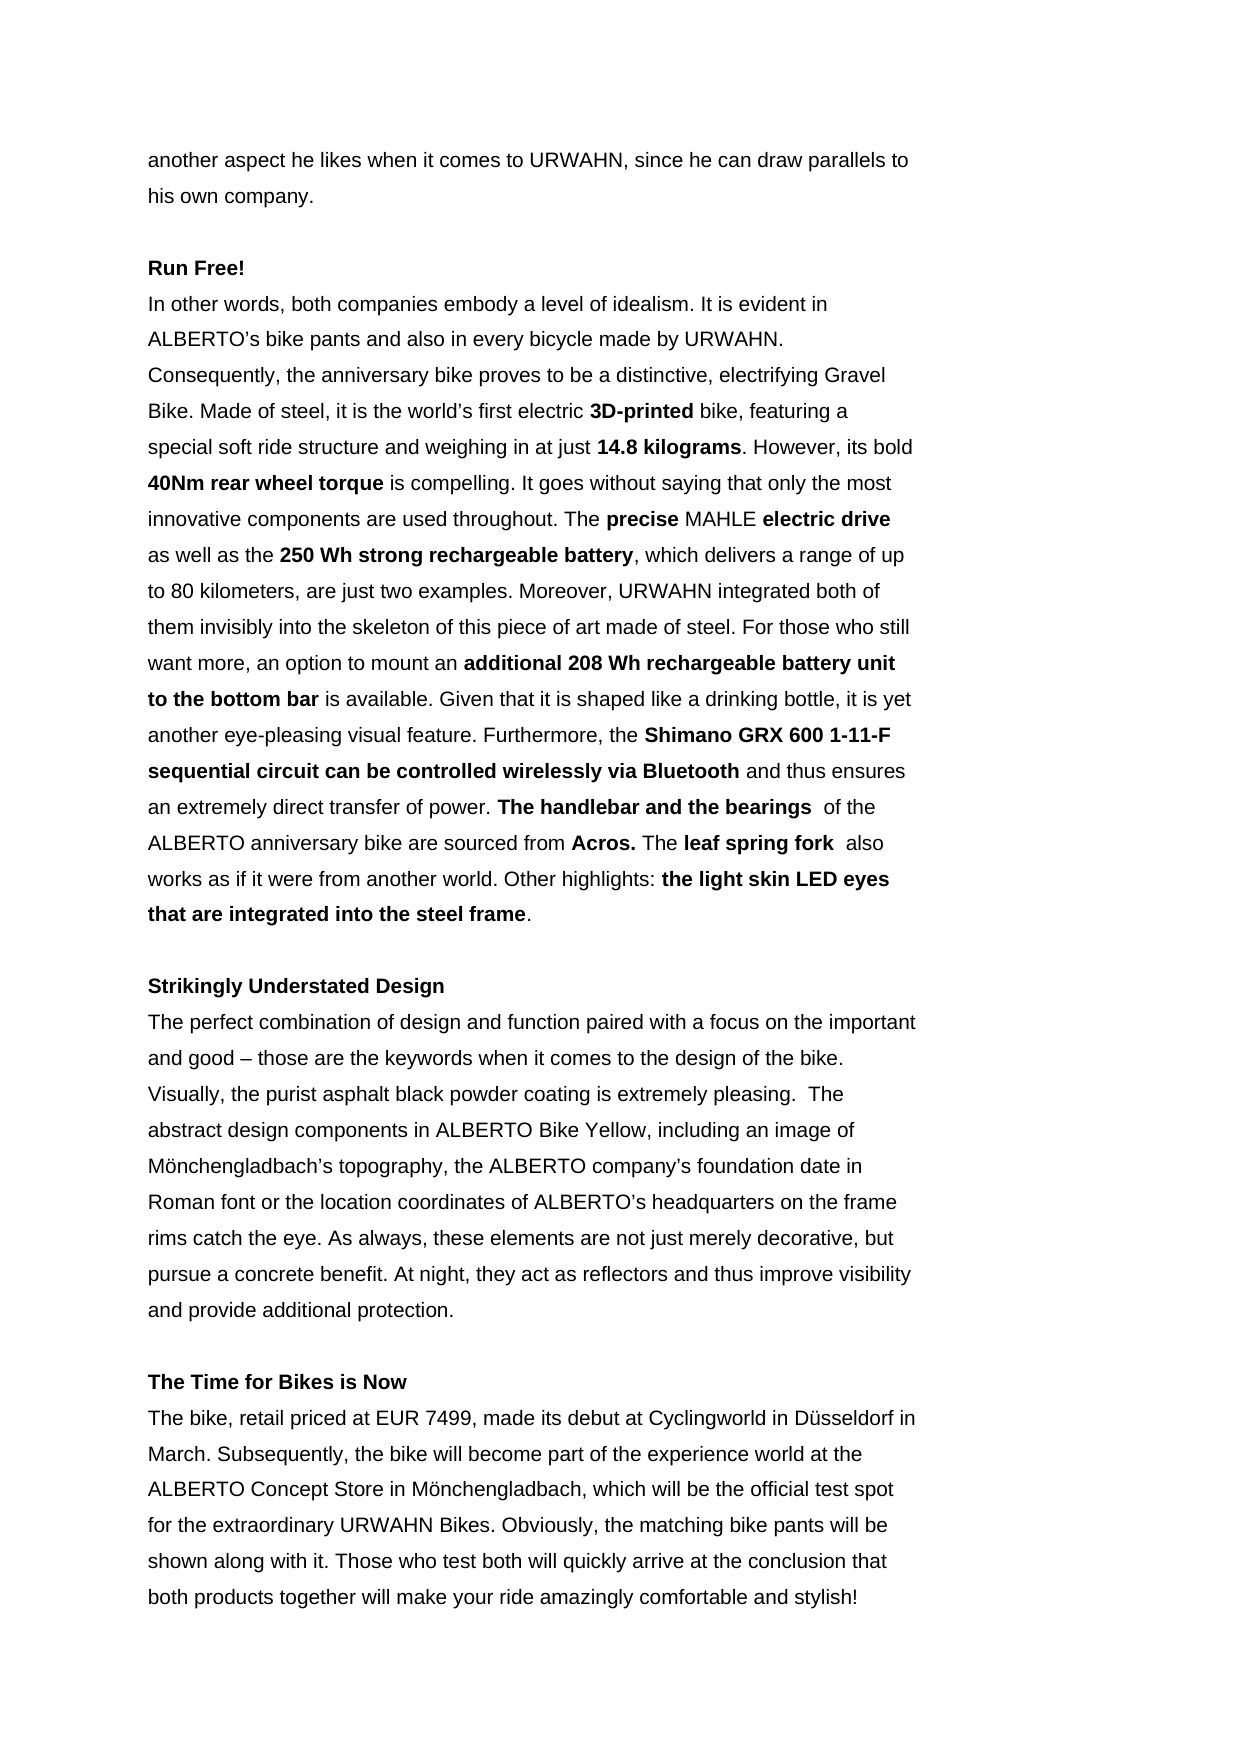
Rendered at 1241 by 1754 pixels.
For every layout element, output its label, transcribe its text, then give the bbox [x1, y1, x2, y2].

text Strikingly Understated Design The perfect combination of design and function paired with a focus on the important and good – those are the keywords when it comes to the design of the bike. Visually, the purist asphalt black powder coating is extremely pleasing. The abstract design components in ALBERTO Bike Yellow, including an image of Mönchengladbach’s topography, the ALBERTO company’s foundation date in Roman font or the location coordinates of ALBERTO’s headquarters on the frame rims catch the eye. As always, these elements are not just merely decorative, but pursue a concrete benefit. At night, they act as reflectors and thus improve visibility and provide additional protection. [148, 974, 916, 1322]
text The bike, retail priced at EUR 7499, made its debut at Cyclingworld in Düsseldorf in March. Subsequently, the bike will become part of the experience world at the ALBERTO Concept Store in Mönchengladbach, which will be the official test spot for the extraordinary URWAHN Bikes. Obviously, the matching bike pants will be shown along with it. Those who test both will quickly arrive at the conclusion that both products together will make your ride amazingly comfortable and stylish! [148, 1405, 916, 1609]
text In other words, both companies embody a level of idealism. It is evident in ALBERTO’s bike pants and also in every bicycle made by URWAHN. Consequently, the anniversary bike proves to be a distinctive, electrifying Gravel Bike. Made of steel, it is the world’s first electric 3D-printed bike, featuring a special soft ride structure and weighing in at just 14.8 kilograms. However, its bold 40Nm rear wheel torque is compelling. It goes without saying that only the most innovative components are used throughout. The precise MAHLE electric drive as well as the 250 Wh strong rechargeable battery, which delivers a range of up to 80 kilometers, are just two examples. Moreover, URWAHN integrated both of them invisibly into the skeleton of this piece of art made of steel. For those who still want more, an option to mount an additional 208 Wh rechargeable battery unit to the bottom bar is available. Given that it is shaped like a drinking bottle, it is yet another eye-pleasing visual feature. Furthermore, the Shimano GRX 600 1-11-F sequential circuit can be controlled wirelessly via Bluetooth and thus ensures an extremely direct transfer of power. The handlebar and the bearings of the ALBERTO anniversary bike are sourced from Acros. The leaf spring fork also works as if it were from another world. Other highlights: the light skin LED eyes that are integrated into the steel frame. [148, 291, 916, 926]
text Run Free! [148, 255, 916, 279]
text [148, 148, 916, 207]
text The Time for Bikes is Now [148, 1369, 916, 1393]
